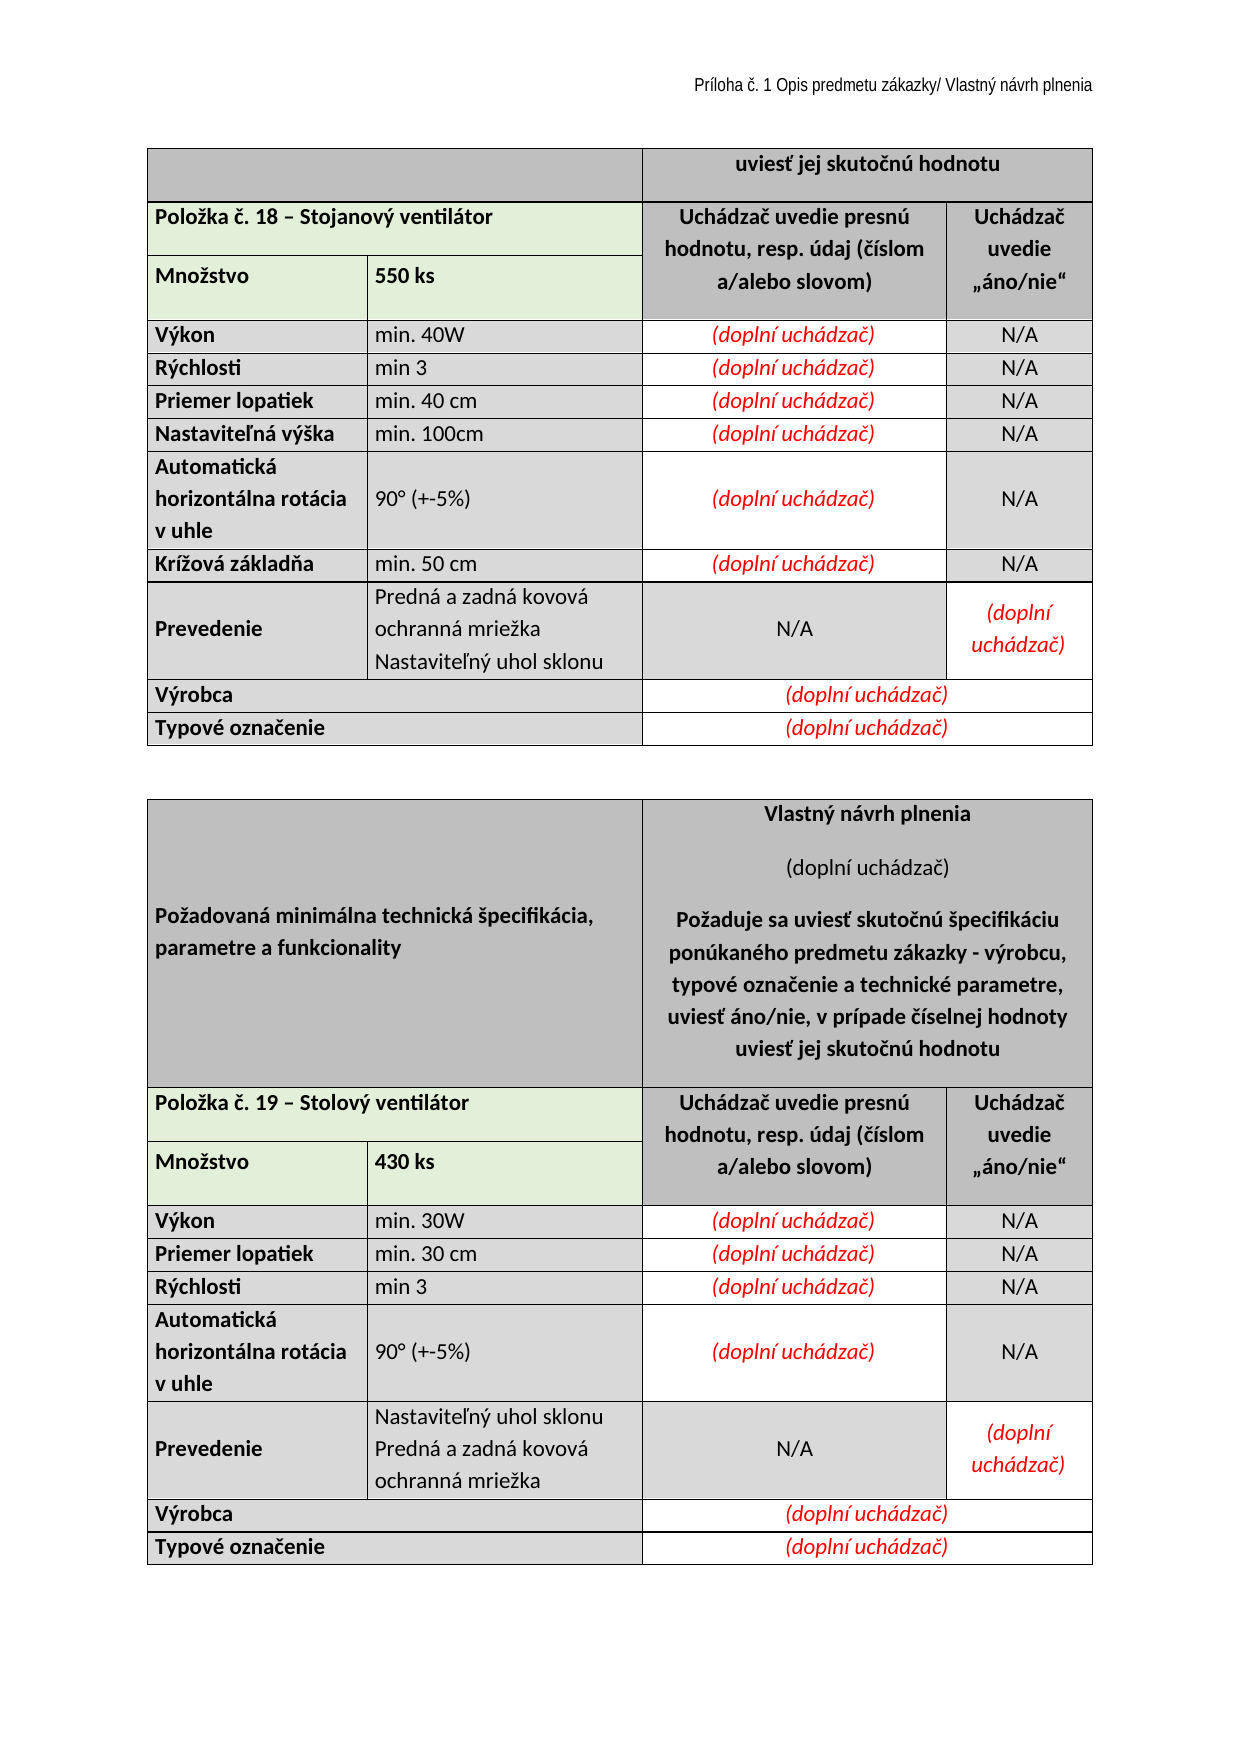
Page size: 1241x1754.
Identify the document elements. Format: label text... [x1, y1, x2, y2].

table_cell N/A [947, 386, 1092, 418]
table_cell (doplní uchádzač) [643, 1533, 1092, 1564]
table_cell Výrobca [148, 1500, 642, 1531]
table_cell N/A [947, 1272, 1092, 1304]
table_cell Krížová základňa [148, 550, 367, 581]
table_cell Nastaviteľná výška [148, 419, 367, 451]
table_cell N/A [947, 1305, 1092, 1401]
table_cell min 3 [368, 1272, 642, 1304]
table_cell N/A [947, 452, 1092, 548]
table_cell Uchádzač uvedie „áno/nie“ [947, 1088, 1092, 1205]
table_cell (doplní uchádzač) [643, 1239, 946, 1271]
table_cell Výkon [148, 1206, 367, 1238]
table_cell Automatická horizontálna rotácia v uhle [148, 1305, 367, 1401]
table_cell min. 100cm [368, 419, 642, 451]
table_cell min. 40W [368, 321, 642, 352]
table_cell min. 30W [368, 1206, 642, 1238]
table_cell (doplní uchádzač) [643, 386, 946, 418]
table_cell N/A [947, 1206, 1092, 1238]
table_cell min. 50 cm [368, 550, 642, 581]
table_cell N/A [643, 583, 946, 679]
table_cell Predná a zadná kovová ochranná mriežka Nastaviteľný uhol sklonu [368, 583, 642, 679]
table_cell Uchádzač uvedie presnú hodnotu, resp. údaj (číslom a/alebo slovom) [643, 203, 946, 319]
table_cell (doplní uchádzač) [643, 1500, 1092, 1531]
table_cell N/A [947, 550, 1092, 581]
table_cell min 3 [368, 354, 642, 385]
table_cell (doplní uchádzač) [643, 354, 946, 385]
table_cell Rýchlosti [148, 1272, 367, 1304]
table_cell min. 40 cm [368, 386, 642, 418]
table_header Požadovaná minimálna technická špecifikácia, parametre a funkcionality [148, 800, 642, 1087]
table_cell Priemer lopatiek [148, 1239, 367, 1271]
table_cell Uchádzač uvedie presnú hodnotu, resp. údaj (číslom a/alebo slovom) [643, 1088, 946, 1205]
table_cell (doplní uchádzač) [643, 321, 946, 352]
table_cell Uchádzač uvedie „áno/nie“ [947, 203, 1092, 319]
table_cell Položka č. 19 – Stolový ventilátor [148, 1088, 642, 1141]
table_cell Výrobca [148, 680, 642, 712]
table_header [643, 149, 1092, 201]
table_cell (doplní uchádzač) [643, 1272, 946, 1304]
table_cell Prevedenie [148, 1402, 367, 1498]
table_cell 90° (+-5%) [368, 452, 642, 548]
table_cell (doplní uchádzač) [643, 452, 946, 548]
table_cell 550 ks [368, 256, 642, 319]
table_cell Prevedenie [148, 583, 367, 679]
table_cell Typové označenie [148, 1533, 642, 1564]
table_cell (doplní uchádzač) [643, 550, 946, 581]
table_cell Položka č. 18 – Stojanový ventilátor [148, 203, 642, 255]
table_cell N/A [947, 321, 1092, 352]
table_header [148, 149, 642, 201]
table_cell N/A [947, 354, 1092, 385]
table_cell N/A [643, 1402, 946, 1498]
table_cell min. 30 cm [368, 1239, 642, 1271]
table_cell Typové označenie [148, 713, 642, 744]
table_cell Výkon [148, 321, 367, 352]
table_cell Rýchlosti [148, 354, 367, 385]
table_cell 90° (+-5%) [368, 1305, 642, 1401]
table_cell (doplní uchádzač) [947, 1402, 1092, 1498]
table_cell (doplní uchádzač) [643, 1305, 946, 1401]
table_cell N/A [947, 419, 1092, 451]
table_cell N/A [947, 1239, 1092, 1271]
table_cell (doplní uchádzač) [643, 1206, 946, 1238]
table_cell Automatická horizontálna rotácia v uhle [148, 452, 367, 548]
table_cell 430 ks [368, 1142, 642, 1205]
table_cell (doplní uchádzač) [643, 713, 1092, 744]
table_cell Priemer lopatiek [148, 386, 367, 418]
table_cell (doplní uchádzač) [947, 583, 1092, 679]
table_cell Množstvo [148, 1142, 367, 1205]
table_cell Nastaviteľný uhol sklonu Predná a zadná kovová ochranná mriežka [368, 1402, 642, 1498]
table_cell (doplní uchádzač) [643, 419, 946, 451]
table_cell (doplní uchádzač) [643, 680, 1092, 712]
table_cell Množstvo [148, 256, 367, 319]
